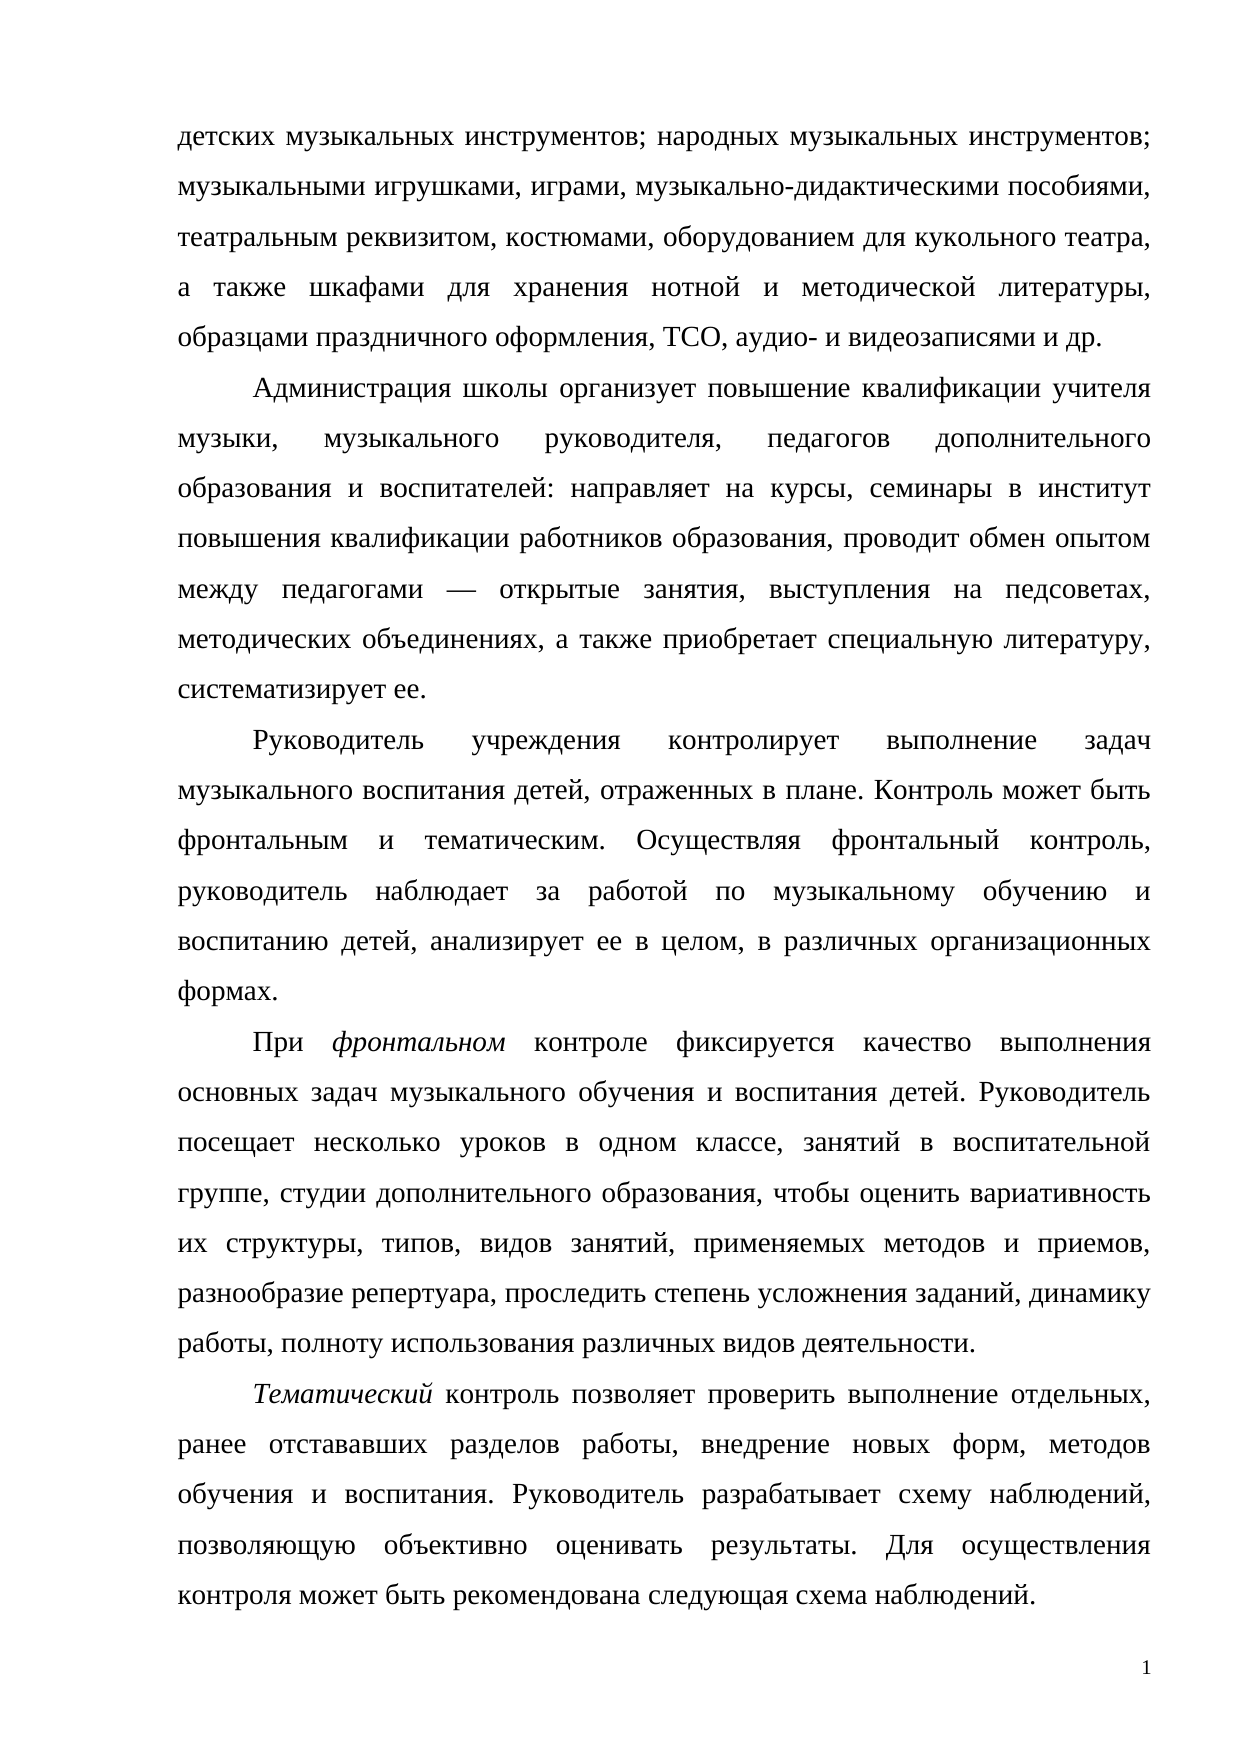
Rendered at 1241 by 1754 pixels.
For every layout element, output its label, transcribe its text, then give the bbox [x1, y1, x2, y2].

text При фронтальном контроле фиксируется качество выполнения основных задач музыкального обучения и воспитания детей. Руководитель посещает несколько уроков в одном классе, занятий в воспитательной группе, студии дополнительного образования, чтобы оценить вариативность их структуры, типов, видов занятий, применяемых методов и приемов, разнообразие репертуара, проследить степень усложнения заданий, динамику работы, полноту использования различных видов деятельности. [177, 1024, 1152, 1359]
text Руководитель учреждения контролирует выполнение задач музыкального воспитания детей, отраженных в плане. Контроль может быть фронтальным и тематическим. Осуществляя фронтальный контроль, руководитель наблюдает за работой по музыкальному обучению и воспитанию детей, анализирует ее в целом, в различных организационных формах. [177, 722, 1152, 1007]
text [177, 118, 1152, 353]
text Тематический контроль позволяет проверить выполнение отдельных, ранее отстававших разделов работы, внедрение новых форм, методов обучения и воспитания. Руководитель разрабатывает схему наблюдений, позволяющую объективно оценивать результаты. Для осуществления контроля может быть рекомендована следующая схема наблюдений. [177, 1376, 1152, 1611]
text Администрация школы организует повышение квалификации учителя музыки, музыкального руководителя, педагогов дополнительного образования и воспитателей: направляет на курсы, семинары в институт повышения квалификации работников образования, проводит обмен опытом между педагогами — открытые занятия, выступления на педсоветах, методических объединениях, а также приобретает специальную литературу, систематизирует ее. [177, 370, 1152, 705]
